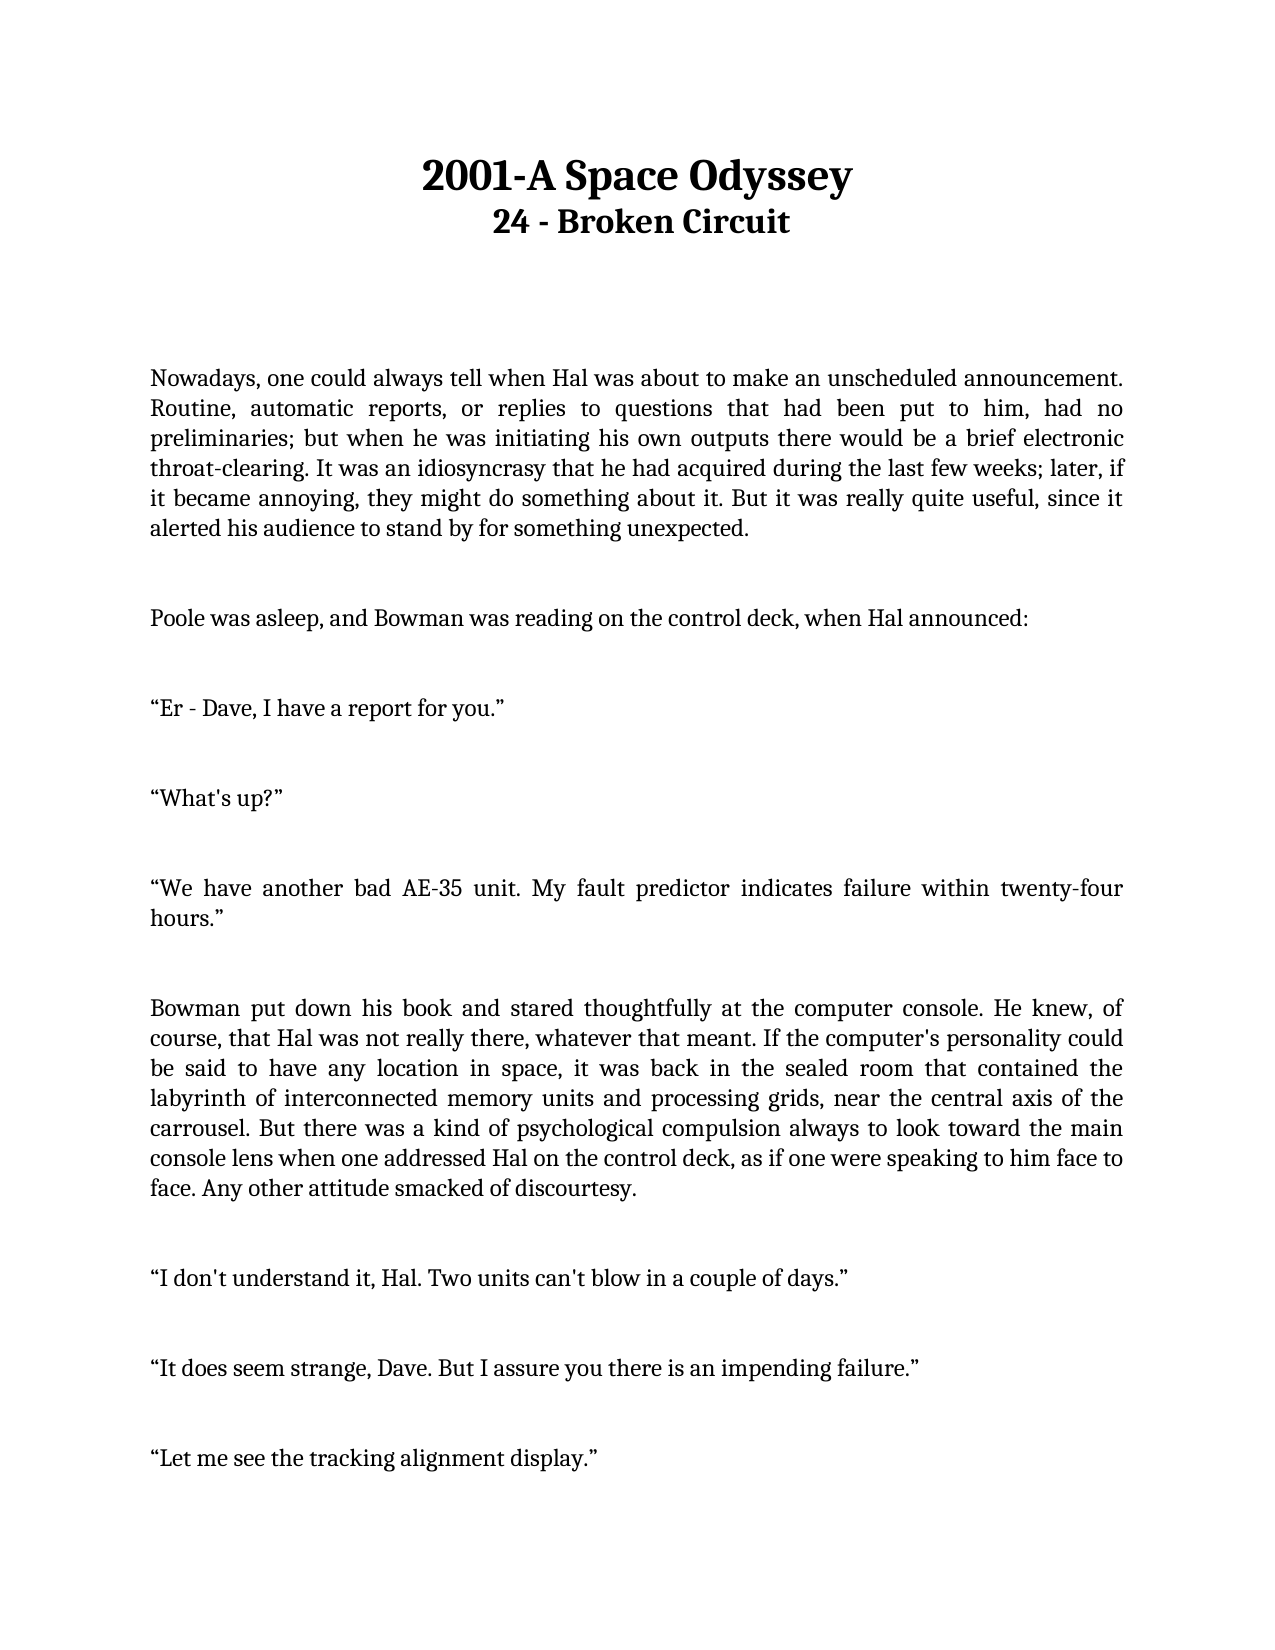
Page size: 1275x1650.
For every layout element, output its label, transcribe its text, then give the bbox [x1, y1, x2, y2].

text 2001-A Space Odyssey [150, 150, 1125, 202]
text Bowman put down his book and stared thoughtfully at the computer console. He knew, of course, that Hal was not really there, whatever that meant. If the computer's personality could be said to have any location in space, it was back in the sealed room that contained the labyrinth of interconnected memory units and processing grids, near the central axis of the carrousel. But there was a kind of psychological compulsion always to look toward the main console lens when one addressed Hal on the control deck, as if one were speaking to him face to face. Any other attitude smacked of discourtesy. [150, 992, 1125, 1202]
text Nowadays, one could always tell when Hal was about to make an unscheduled announcement. Routine, automatic reports, or replies to questions that had been put to him, had no preliminaries; but when he was initiating his own outputs there would be a brief electronic throat-clearing. It was an idiosyncrasy that he had acquired during the last few weeks; later, if it became annoying, they might do something about it. But it was really quite useful, since it alerted his audience to stand by for something unexpected. [150, 362, 1125, 542]
text “We have another bad AE-35 unit. My fault predictor indicates failure within twenty-four hours.” [150, 872, 1125, 932]
text Poole was asleep, and Bowman was reading on the control deck, when Hal announced: [150, 602, 1125, 632]
text “Let me see the tracking alignment display.” [150, 1442, 1125, 1472]
text “It does seem strange, Dave. But I assure you there is an impending failure.” [150, 1352, 1125, 1382]
text “What's up?” [150, 782, 1125, 812]
text “I don't understand it, Hal. Two units can't blow in a couple of days.” [150, 1262, 1125, 1292]
text “Er - Dave, I have a report for you.” [150, 692, 1125, 722]
text 24 - Broken Circuit [150, 202, 1125, 242]
